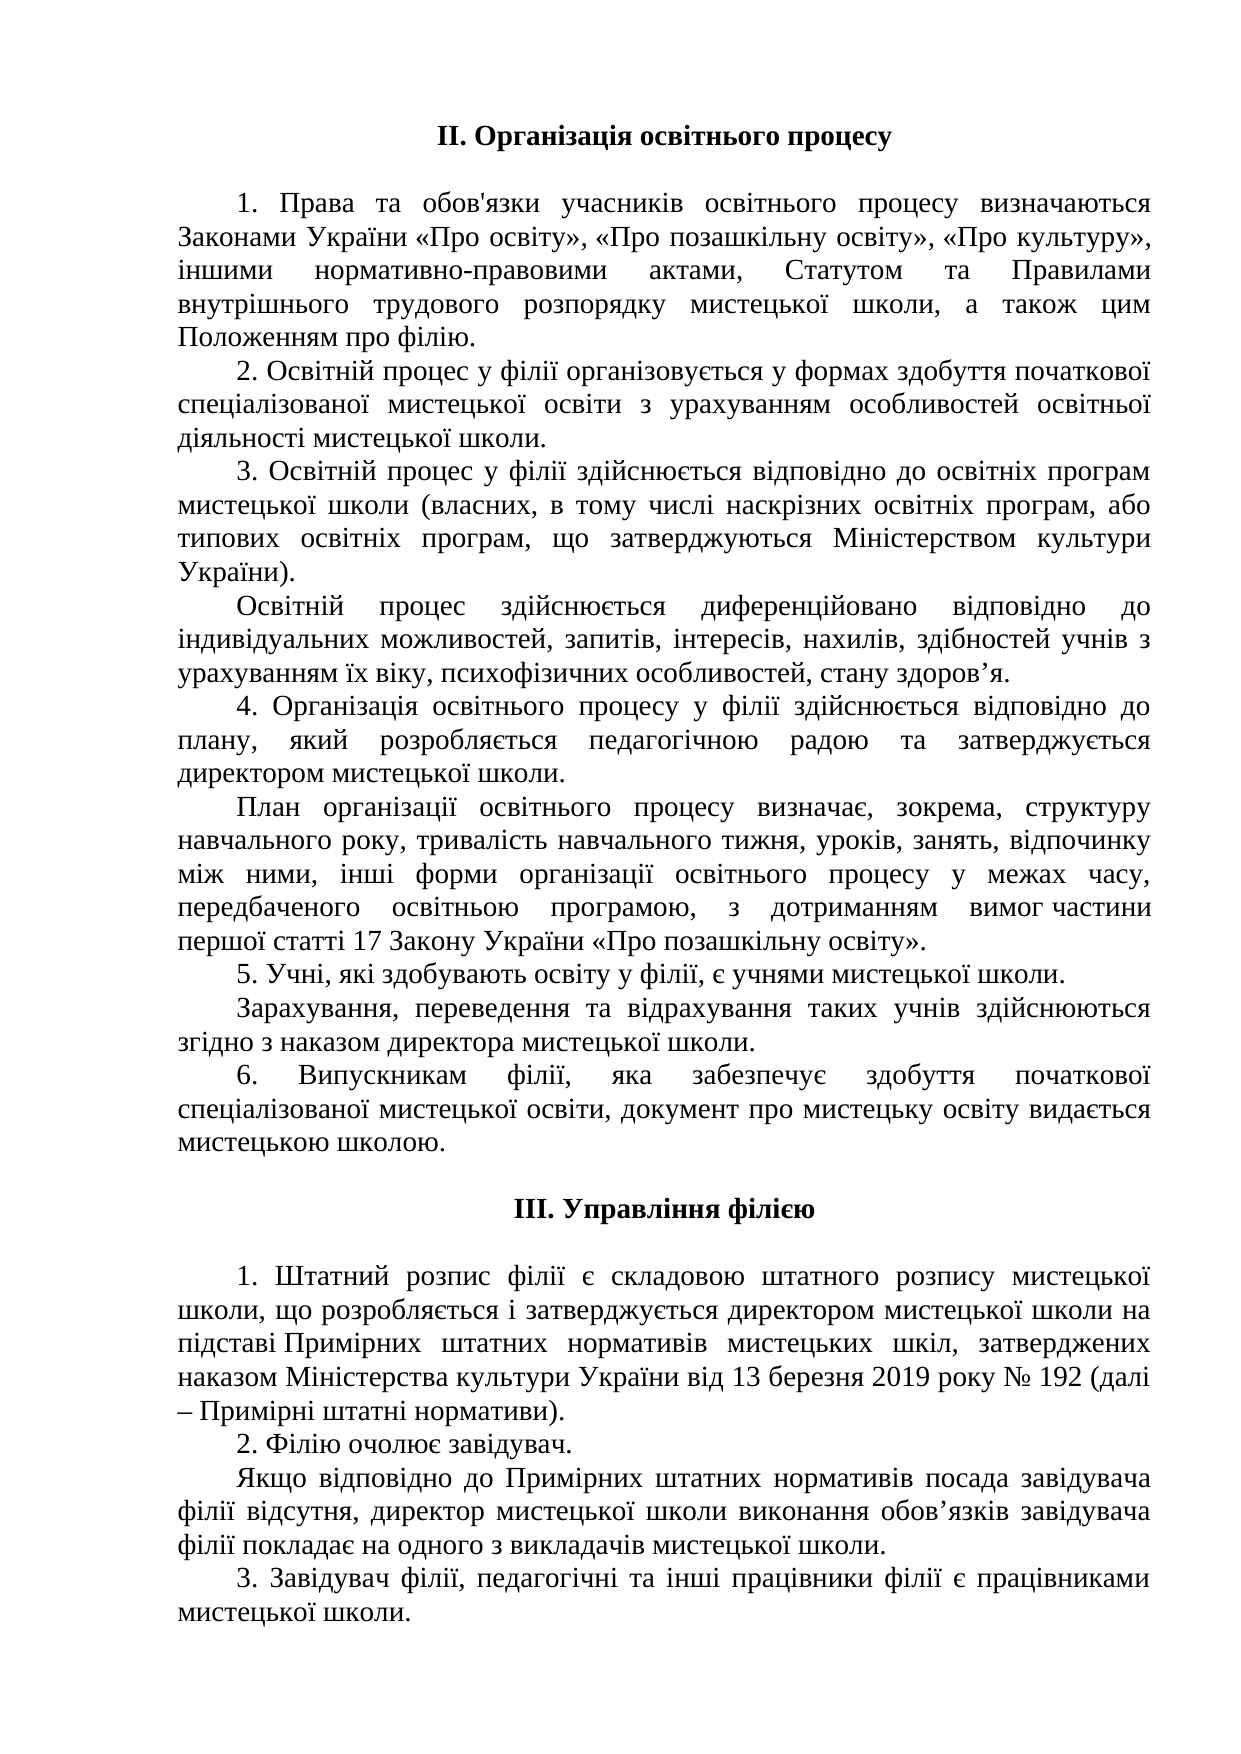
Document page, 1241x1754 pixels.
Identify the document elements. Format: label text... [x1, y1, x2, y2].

text План організації освітнього процесу визначає, зокрема, структуру навчального року, тривалість навчального тижня, уроків, занять, відпочинку між ними, інші форми організації освітнього процесу у межах часу, передбаченого освітньою програмою, з дотриманням вимог частини першої статті 17 Закону України «Про позашкільну освіту». [177, 789, 1152, 957]
text Освітній процес здійснюється диференційовано відповідно до індивідуальних можливостей, запитів, інтересів, нахилів, здібностей учнів з урахуванням їх віку, психофізичних особливостей, стану здоров’я. [177, 588, 1152, 688]
text 4. Організація освітнього процесу у філії здійснюється відповідно до плану, який розробляється педагогічною радою та затверджується директором мистецької школи. [177, 688, 1152, 789]
text Зарахування, переведення та відрахування таких учнів здійснюються згідно з наказом директора мистецької школи. [177, 990, 1152, 1057]
text 3. Освітній процес у філії здійснюється відповідно до освітніх програм мистецької школи (власних, в тому числі наскрізних освітніх програм, або типових освітніх програм, що затверджуються Міністерством культури України). [177, 453, 1152, 588]
text 3. Завідувач філії, педагогічні та інші працівники філії є працівниками мистецької школи. [177, 1560, 1152, 1627]
text Якщо відповідно до Примірних штатних нормативів посада завідувача філії відсутня, директор мистецької школи виконання обов’язків завідувача філії покладає на одного з викладачів мистецької школи. [177, 1460, 1152, 1560]
text ІІ. Організація освітнього процесу [177, 118, 1152, 152]
text 6. Випускникам філії, яка забезпечує здобуття початкової спеціалізованої мистецької освіти, документ про мистецьку освіту видається мистецькою школою. [177, 1057, 1152, 1158]
text ІІІ. Управління філією [177, 1191, 1152, 1225]
text 2. Освітній процес у філії організовується у формах здобуття початкової спеціалізованої мистецької освіти з урахуванням особливостей освітньої діяльності мистецької школи. [177, 353, 1152, 453]
text 1. Права та обов'язки учасників освітнього процесу визначаються Законами України «Про освіту», «Про позашкільну освіту», «Про культуру», іншими нормативно-правовими актами, Статутом та Правилами внутрішнього трудового розпорядку мистецької школи, а також цим Положенням про філію. [177, 185, 1152, 353]
text 5. Учні, які здобувають освіту у філії, є учнями мистецької школи. [177, 957, 1152, 990]
text 1. Штатний розпис філії є складовою штатного розпису мистецької школи, що розробляється і затверджується директором мистецької школи на підставі Примірних штатних нормативів мистецьких шкіл, затверджених наказом Міністерства культури України від 13 березня 2019 року № 192 (далі – Примірні штатні нормативи). [177, 1258, 1152, 1426]
text 2. Філію очолює завідувач. [177, 1426, 1152, 1460]
